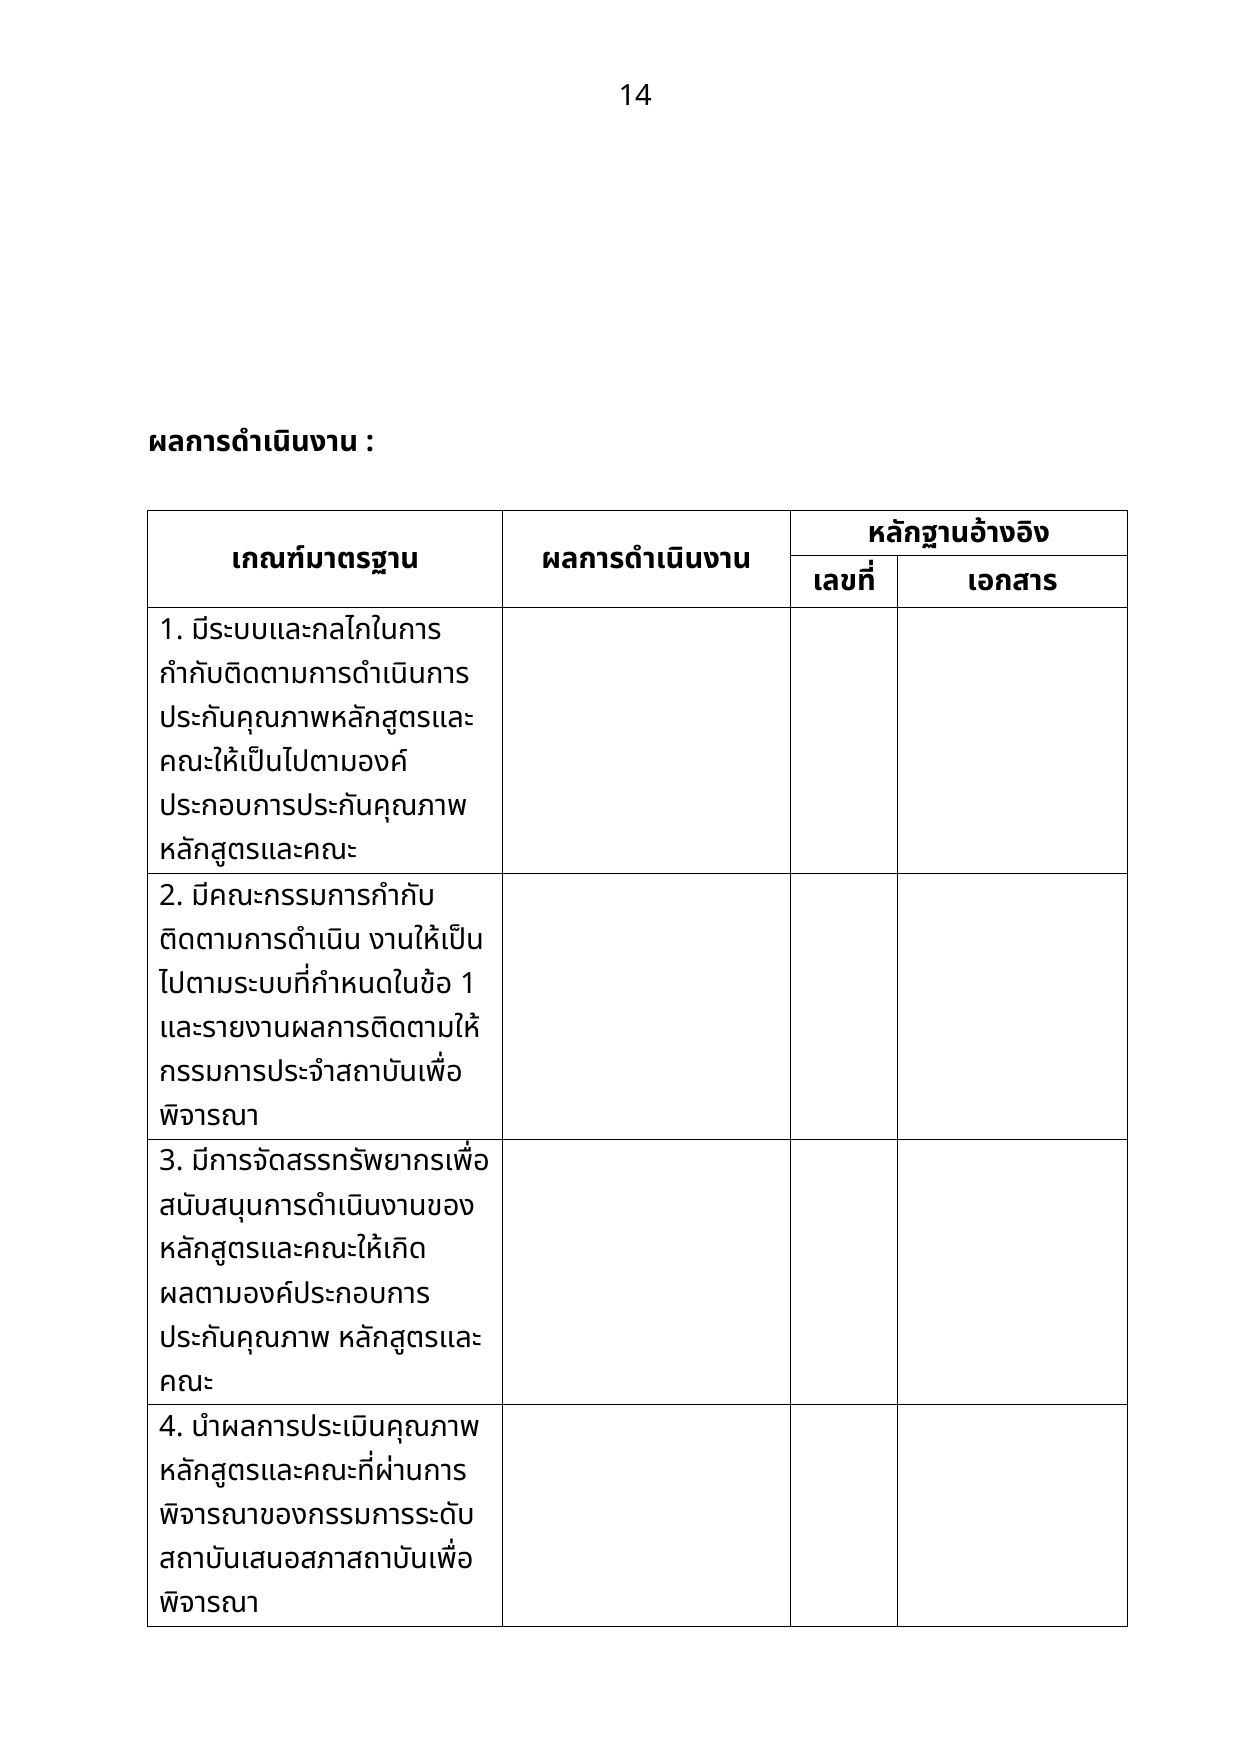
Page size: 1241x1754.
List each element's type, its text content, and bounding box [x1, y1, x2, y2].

table_cell [791, 1405, 897, 1626]
table_cell [503, 1140, 790, 1404]
table_cell [791, 874, 897, 1139]
table_header เกณฑ์มาตรฐาน [148, 511, 502, 607]
table_cell 3. มีการจัดสรรทรัพยากรเพื่อสนับสนุนการดำเนินงานของหลักสูตรและคณะให้เกิด ผลตามองค์ประกอบการประกันคุณภาพ หลักสูตรและคณะ [148, 1140, 502, 1404]
table_cell เอกสาร [898, 556, 1127, 607]
table_cell [791, 608, 897, 873]
table_cell 1. มีระบบและกลไกในการกำกับติดตามการดำเนินการประกันคุณภาพหลักสูตรและคณะให้เป็นไปตามองค์ประกอบการประกันคุณภาพหลักสูตรและคณะ [148, 608, 502, 873]
table_cell 2. มีคณะกรรมการกำกับติดตามการดำเนิน งานให้เป็นไปตามระบบที่กำหนดในข้อ 1 และรายงานผลการติดตามให้กรรมการประจำสถาบันเพื่อพิจารณา [148, 874, 502, 1139]
table_cell [503, 874, 790, 1139]
table_cell [898, 1140, 1127, 1404]
text ผลการดำเนินงาน : [148, 421, 1122, 510]
table_cell [503, 1405, 790, 1626]
table_cell [898, 874, 1127, 1139]
table_cell [898, 1405, 1127, 1626]
table_cell [791, 1140, 897, 1404]
table_cell [898, 608, 1127, 873]
table_cell [503, 608, 790, 873]
table_cell เลขที่ [791, 556, 897, 607]
table_cell 4. นำผลการประเมินคุณภาพหลักสูตรและคณะที่ผ่านการพิจารณาของกรรมการระดับสถาบันเสนอสภาสถาบันเพื่อพิจารณา [148, 1405, 502, 1626]
table_header ผลการดำเนินงาน [503, 511, 790, 607]
table_header หลักฐานอ้างอิง [791, 511, 1127, 555]
